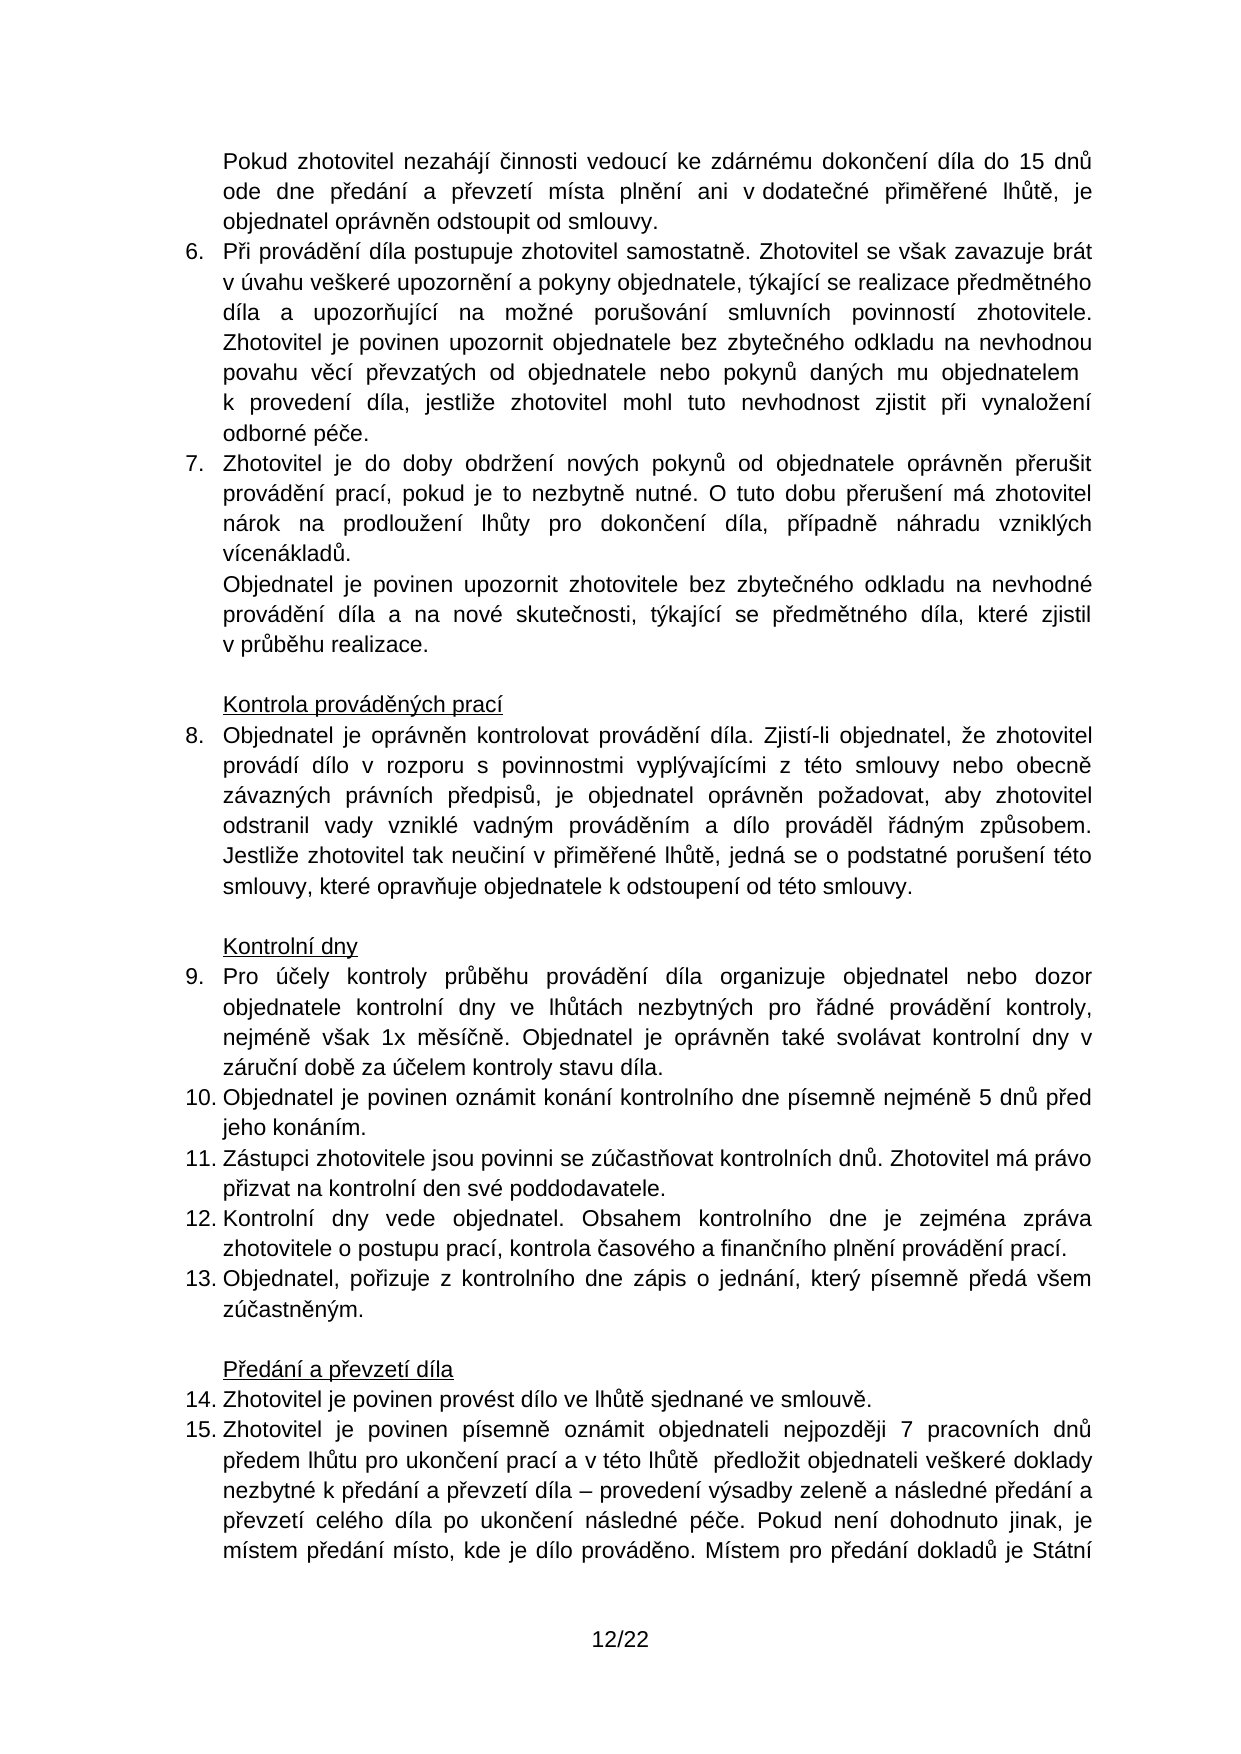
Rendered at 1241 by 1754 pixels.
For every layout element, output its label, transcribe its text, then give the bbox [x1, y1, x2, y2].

list Kontrolní dny [223, 933, 1093, 959]
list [185, 148, 1093, 234]
list Zhotovitel je do doby obdržení nových pokynů od objednatele oprávněn přerušit provádění prací, pokud je to nezbytně nutné. O tuto dobu přerušení má zhotovitel nárok na prodloužení lhůty pro dokončení díla, případně náhradu vzniklých vícenákladů. Objednatel je povinen upozornit zhotovitele bez zbytečného odkladu na nevhodné provádění díla a na nové skutečnosti, týkající se předmětného díla, které zjistil v průběhu realizace. [185, 450, 1093, 657]
list Kontrola prováděných prací [223, 661, 1093, 718]
list Při provádění díla postupuje zhotovitel samostatně. Zhotovitel se však zavazuje brát v úvahu veškeré upozornění a pokyny objednatele, týkající se realizace předmětného díla a upozorňující na možné porušování smluvních povinností zhotovitele. Zhotovitel je povinen upozornit objednatele bez zbytečného odkladu na nevhodnou povahu věcí převzatých od objednatele nebo pokynů daných mu objednatelem k provedení díla, jestliže zhotovitel mohl tuto nevhodnost zjistit při vynaložení odborné péče. [185, 238, 1093, 446]
list Zhotovitel je povinen provést dílo ve lhůtě sjednané ve smlouvě. [185, 1386, 1093, 1412]
list Předání a převzetí díla [223, 1356, 1093, 1382]
list Objednatel je povinen oznámit konání kontrolního dne písemně nejméně 5 dnů před jeho konáním. [185, 1084, 1093, 1141]
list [185, 1416, 1093, 1563]
list Zástupci zhotovitele jsou povinni se zúčastňovat kontrolních dnů. Zhotovitel má právo přizvat na kontrolní den své poddodavatele. [185, 1144, 1093, 1201]
list Kontrolní dny vede objednatel. Obsahem kontrolního dne je zejména zpráva zhotovitele o postupu prací, kontrola časového a finančního plnění provádění prací. [185, 1205, 1093, 1261]
list Objednatel je oprávněn kontrolovat provádění díla. Zjistí-li objednatel, že zhotovitel provádí dílo v rozporu s povinnostmi vyplývajícími z této smlouvy nebo obecně závazných právních předpisů, je objednatel oprávněn požadovat, aby zhotovitel odstranil vady vzniklé vadným prováděním a dílo prováděl řádným způsobem. Jestliže zhotovitel tak neučiní v přiměřené lhůtě, jedná se o podstatné porušení této smlouvy, které opravňuje objednatele k odstoupení od této smlouvy. [185, 722, 1093, 899]
list Pro účely kontroly průběhu provádění díla organizuje objednatel nebo dozor objednatele kontrolní dny ve lhůtách nezbytných pro řádné provádění kontroly, nejméně však 1x měsíčně. Objednatel je oprávněn také svolávat kontrolní dny v záruční době za účelem kontroly stavu díla. [185, 963, 1093, 1080]
list Objednatel, pořizuje z kontrolního dne zápis o jednání, který písemně předá všem zúčastněným. [185, 1265, 1093, 1322]
